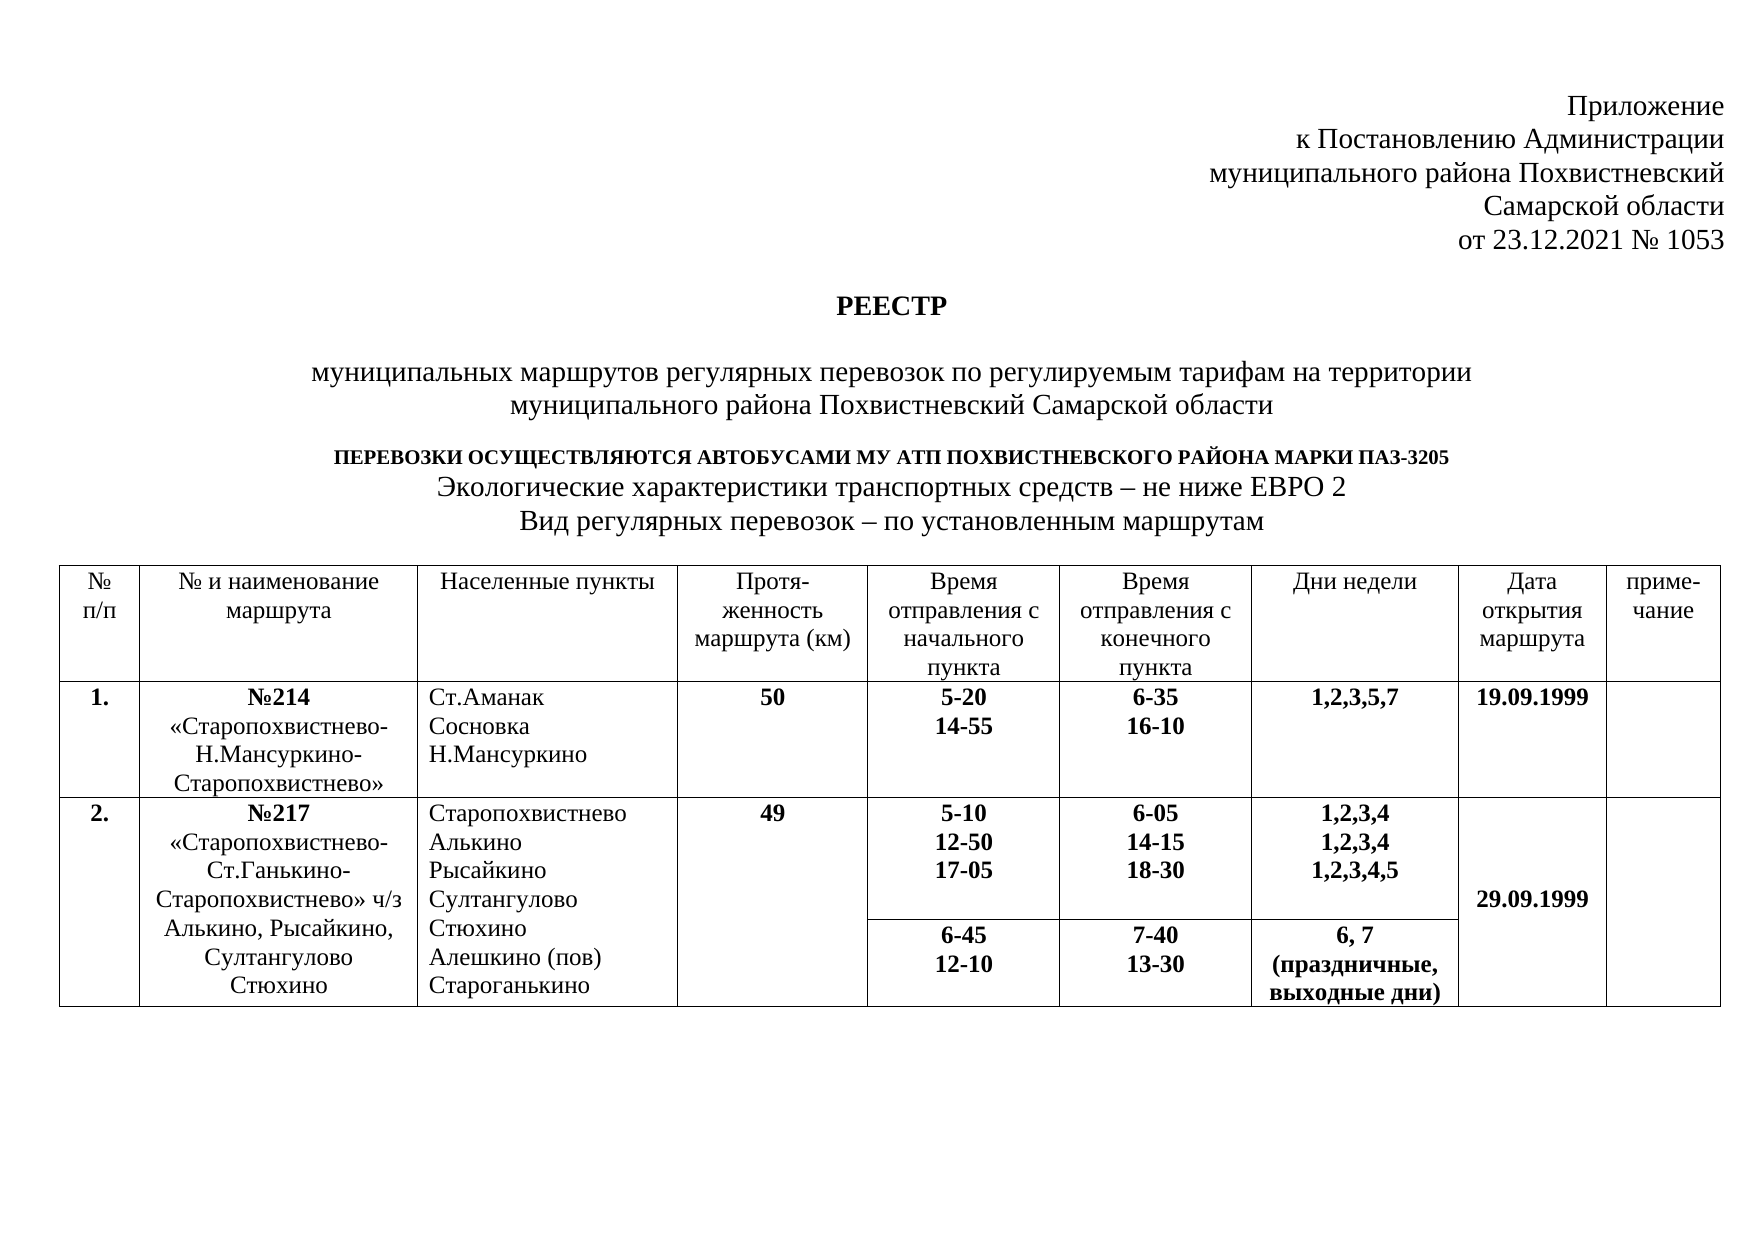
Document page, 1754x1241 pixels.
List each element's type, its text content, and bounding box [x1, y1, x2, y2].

table_cell 5-20 14-55 [868, 682, 1059, 797]
text муниципальных маршрутов регулярных перевозок по регулируемым тарифам на территории [59, 354, 1724, 387]
table_cell 19.09.1999 [1459, 682, 1606, 797]
table_cell 6-05 14-15 18-30 [1060, 798, 1251, 919]
table_cell 6-45 12-10 [868, 920, 1059, 1006]
text муниципального района Похвистневский [59, 155, 1724, 188]
table_header Время отправления с начального пункта [868, 566, 1059, 681]
text Экологические характеристики транспортных средств – не ниже ЕВРО 2 [59, 469, 1724, 503]
table_cell 1,2,3,5,7 [1252, 682, 1458, 797]
text Приложение [59, 88, 1724, 121]
table_header Протя-женность маршрута (км) [678, 566, 867, 681]
table_header № и наименование маршрута [140, 566, 417, 681]
text РЕЕСТР [59, 289, 1724, 321]
table_cell №217 «Старопохвистнево-Ст.Ганькино- Старопохвистнево» ч/з Алькино, Рысайкино, Султангулово Стюхино [140, 798, 417, 1006]
text к Постановлению Администрации [59, 121, 1724, 155]
table_cell [1607, 682, 1720, 797]
table_cell 2. [60, 798, 139, 1006]
table_header Дни недели [1252, 566, 1458, 681]
text Самарской области [59, 188, 1724, 222]
table_header Дата открытия маршрута [1459, 566, 1606, 681]
table_cell 7-40 13-30 [1060, 920, 1251, 1006]
text муниципального района Похвистневский Самарской области [59, 387, 1724, 421]
text от 23.12.2021 № 1053 [59, 222, 1724, 256]
table_cell 29.09.1999 [1459, 798, 1606, 1006]
table_cell 6, 7 (праздничные, выходные дни) [1252, 920, 1458, 1006]
table_cell 50 [678, 682, 867, 797]
table_header Населенные пункты [418, 566, 677, 681]
table_cell 6-35 16-10 [1060, 682, 1251, 797]
table_cell Старопохвистнево Алькино Рысайкино Султангулово Стюхино Алешкино (пов) Староганькино [418, 798, 677, 1006]
table_cell №214 «Старопохвистнево-Н.Мансуркино- Старопохвистнево» [140, 682, 417, 797]
text ПЕРЕВОЗКИ ОСУЩЕСТВЛЯЮТСЯ АВТОБУСАМИ МУ АТП ПОХВИСТНЕВСКОГО РАЙОНА МАРКИ ПАЗ-3205 [59, 445, 1724, 469]
text Вид регулярных перевозок – по установленным маршрутам [59, 503, 1724, 536]
table_cell 1,2,3,4 1,2,3,4 1,2,3,4,5 [1252, 798, 1458, 919]
table_header Время отправления с конечного пункта [1060, 566, 1251, 681]
table_cell 1. [60, 682, 139, 797]
table_header № п/п [60, 566, 139, 681]
table_cell Ст.Аманак Сосновка Н.Мансуркино [418, 682, 677, 797]
table_cell 49 [678, 798, 867, 1006]
table_header приме-чание [1607, 566, 1720, 681]
table_cell 5-10 12-50 17-05 [868, 798, 1059, 919]
table_cell [1607, 798, 1720, 1006]
